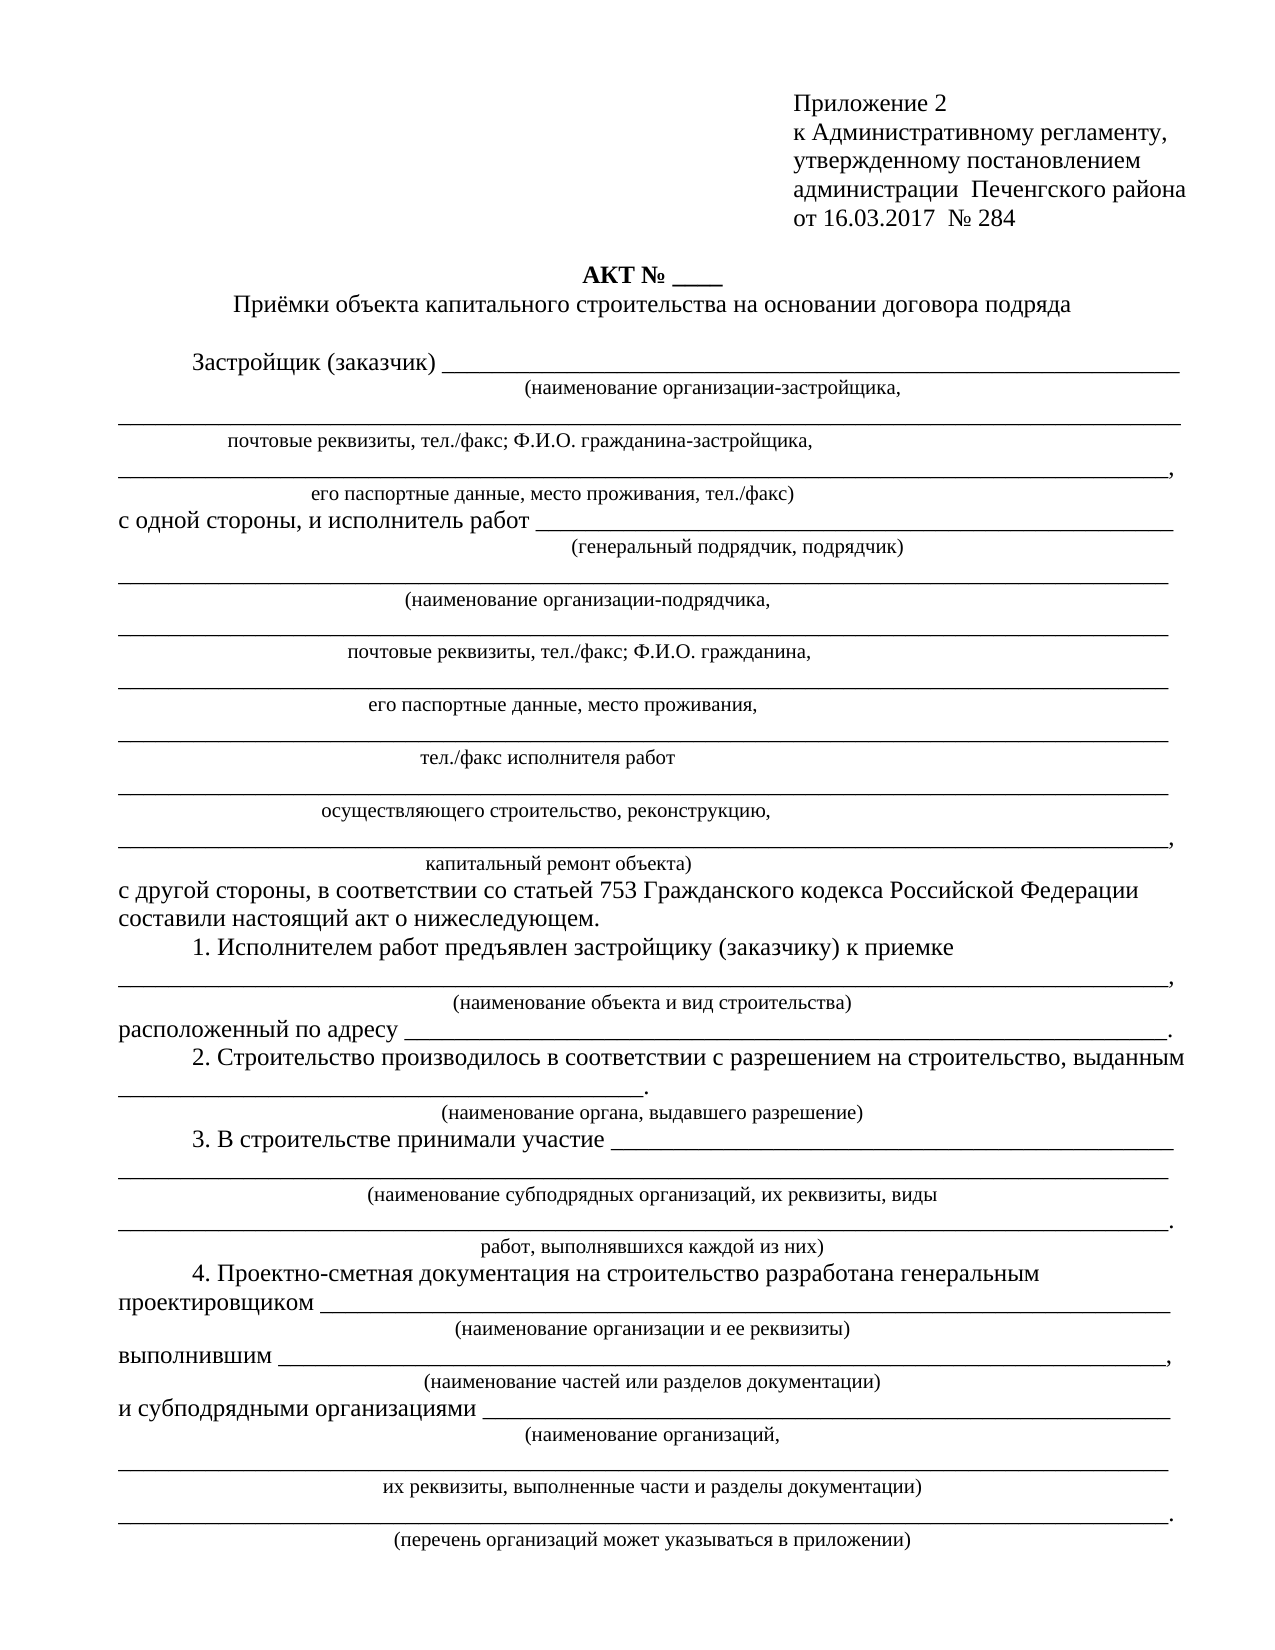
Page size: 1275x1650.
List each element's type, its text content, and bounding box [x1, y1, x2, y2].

text Застройщик (заказчик) ___________________________________________________________ [118, 347, 1186, 375]
text к Административному регламенту, [118, 117, 1186, 145]
text почтовые реквизиты, тел./факс; Ф.И.О. гражданина-застройщика, [118, 428, 1186, 452]
text (наименование частей или разделов документации) [118, 1369, 1186, 1393]
text ____________________________________________________________________________________ [118, 611, 1186, 639]
text выполнившим _______________________________________________________________________, [118, 1340, 1186, 1369]
text утвержденному постановлением [118, 145, 1186, 174]
text 1. Исполнителем работ предъявлен застройщику (заказчику) к приемке ____________________________________________________________________________________, [118, 932, 1186, 990]
text его паспортные данные, место проживания, [118, 692, 1186, 716]
text (наименование субподрядных организаций, их реквизиты, виды [118, 1182, 1186, 1206]
text ____________________________________________________________________________________, [118, 822, 1186, 851]
text 2. Строительство производилось в соответствии с разрешением на строительство, выданным __________________________________________. [118, 1042, 1186, 1100]
text с одной стороны, и исполнитель работ ___________________________________________________ [118, 505, 1186, 534]
text (перечень организаций может указываться в приложении) [118, 1527, 1186, 1551]
text ____________________________________________________________________________________ [118, 1446, 1186, 1474]
text почтовые реквизиты, тел./факс; Ф.И.О. гражданина, [118, 639, 1186, 663]
text (наименование организации-застройщика, [118, 375, 1186, 399]
text (наименование организаций, [118, 1422, 1186, 1446]
text осуществляющего строительство, реконструкцию, [118, 798, 1186, 822]
text (наименование организации и ее реквизиты) [118, 1316, 1186, 1340]
text АКТ № ____ [118, 260, 1186, 289]
text 3. В строительстве принимали участие _____________________________________________ [118, 1124, 1186, 1153]
text 4. Проектно-сметная документация на строительство разработана генеральным проектировщиком ____________________________________________________________________ [118, 1258, 1186, 1316]
text их реквизиты, выполненные части и разделы документации) [118, 1474, 1186, 1498]
text расположенный по адресу _____________________________________________________________. [118, 1014, 1186, 1042]
text ____________________________________________________________________________________, [118, 452, 1186, 481]
text и субподрядными организациями _______________________________________________________ [118, 1393, 1186, 1422]
text ____________________________________________________________________________________ [118, 716, 1186, 745]
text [118, 1498, 1186, 1527]
text ____________________________________________________________________________________ [118, 769, 1186, 798]
text Приложение 2 [118, 88, 1186, 117]
text его паспортные данные, место проживания, тел./факс) [118, 481, 1186, 505]
text администрации Печенгского района [118, 174, 1186, 203]
text ____________________________________________________________________________________ [118, 663, 1186, 692]
text _____________________________________________________________________________________ [118, 399, 1186, 428]
text ____________________________________________________________________________________. [118, 1206, 1186, 1234]
text тел./факс исполнителя работ [118, 745, 1186, 769]
text работ, выполнявшихся каждой из них) [118, 1234, 1186, 1258]
text (наименование органа, выдавшего разрешение) [118, 1100, 1186, 1124]
text (наименование объекта и вид строительства) [118, 990, 1186, 1014]
text Приёмки объекта капитального строительства на основании договора подряда [118, 289, 1186, 318]
text (генеральный подрядчик, подрядчик) ____________________________________________________________________________________ [118, 534, 1186, 587]
text (наименование организации-подрядчика, [118, 587, 1186, 611]
text ____________________________________________________________________________________ [118, 1153, 1186, 1182]
text капитальный ремонт объекта) [118, 851, 1186, 875]
text от 16.03.2017 № 284 [118, 203, 1186, 232]
text с другой стороны, в соответствии со статьей 753 Гражданского кодекса Российской Федерации составили настоящий акт о нижеследующем. [118, 875, 1186, 932]
